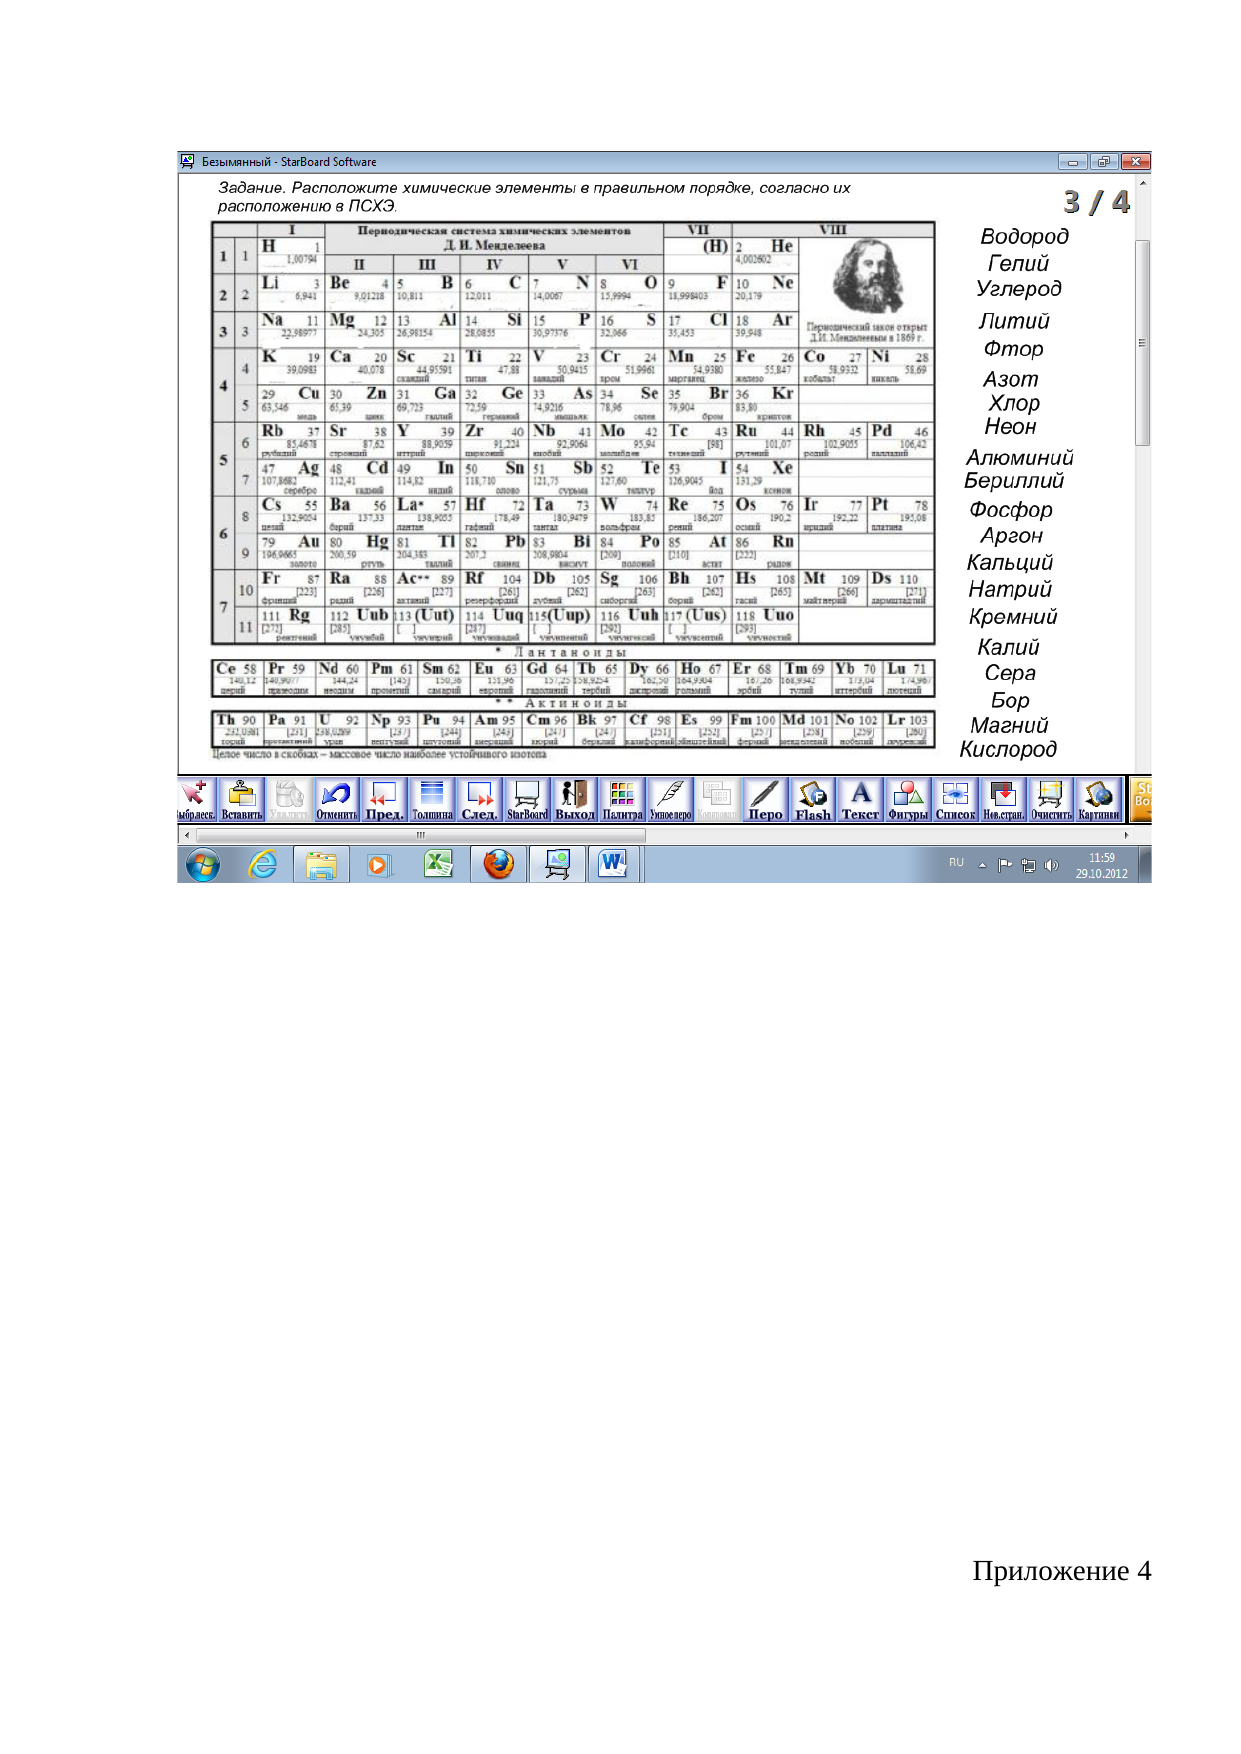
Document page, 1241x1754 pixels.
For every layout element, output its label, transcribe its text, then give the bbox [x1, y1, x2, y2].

picture [177, 151, 1152, 883]
text Приложение 4 [177, 1553, 1152, 1587]
